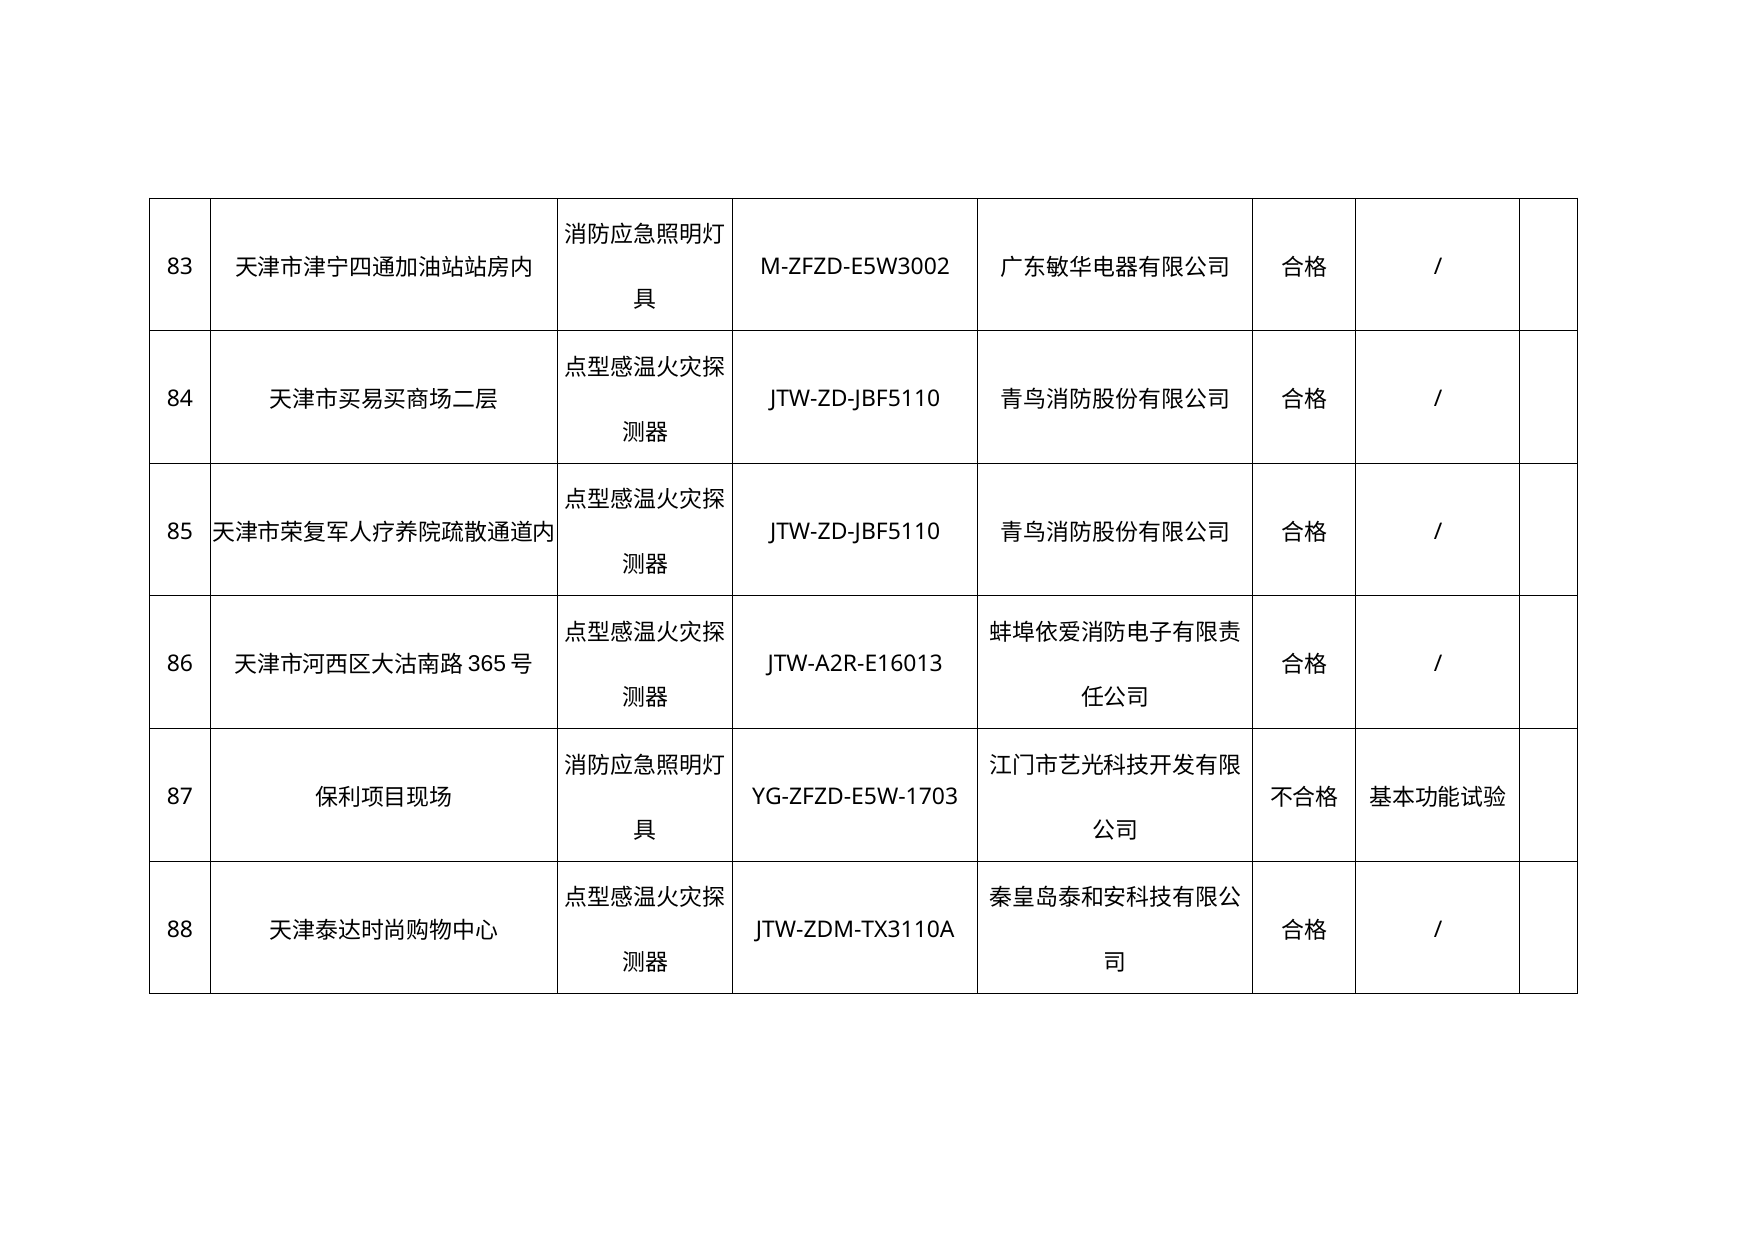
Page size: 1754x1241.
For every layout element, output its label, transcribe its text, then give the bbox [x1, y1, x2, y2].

table_cell 天津市买易买商场二层 [211, 331, 557, 463]
table_cell 合格 [1253, 199, 1355, 330]
table_cell 85 [150, 464, 210, 595]
table_cell 秦皇岛泰和安科技有限公司 [978, 862, 1252, 993]
table_cell 消防应急照明灯具 [558, 729, 732, 861]
table_cell 合格 [1253, 596, 1355, 728]
table_cell / [1356, 862, 1519, 993]
table_cell 广东敏华电器有限公司 [978, 199, 1252, 330]
table_cell 江门市艺光科技开发有限公司 [978, 729, 1252, 861]
table_cell 青鸟消防股份有限公司 [978, 464, 1252, 595]
table_cell 保利项目现场 [211, 729, 557, 861]
table_cell / [1356, 464, 1519, 595]
table_cell 86 [150, 596, 210, 728]
table_cell M-ZFZD-E5W3002 [733, 199, 977, 330]
table_cell 天津市津宁四通加油站站房内 [211, 199, 557, 330]
table_cell 84 [150, 331, 210, 463]
table_cell 点型感温火灾探测器 [558, 596, 732, 728]
table_cell JTW-A2R-E16013 [733, 596, 977, 728]
table_cell JTW-ZD-JBF5110 [733, 331, 977, 463]
table_cell / [1356, 199, 1519, 330]
table_cell 基本功能试验 [1356, 729, 1519, 861]
table_cell 天津市荣复军人疗养院疏散通道内 [211, 464, 557, 595]
table_cell JTW-ZD-JBF5110 [733, 464, 977, 595]
table_cell 消防应急照明灯具 [558, 199, 732, 330]
table_cell [1520, 464, 1577, 595]
table_cell 88 [150, 862, 210, 993]
table_cell YG-ZFZD-E5W-1703 [733, 729, 977, 861]
table_cell JTW-ZDM-TX3110A [733, 862, 977, 993]
table_cell 合格 [1253, 862, 1355, 993]
table_cell 87 [150, 729, 210, 861]
table_cell 蚌埠依爱消防电子有限责任公司 [978, 596, 1252, 728]
table_cell 点型感温火灾探测器 [558, 331, 732, 463]
table_cell 青鸟消防股份有限公司 [978, 331, 1252, 463]
table_cell [1520, 199, 1577, 330]
table_cell / [1356, 596, 1519, 728]
table_cell 天津泰达时尚购物中心 [211, 862, 557, 993]
table_cell / [1356, 331, 1519, 463]
table_cell 天津市河西区大沽南路365号 [211, 596, 557, 728]
table_cell 不合格 [1253, 729, 1355, 861]
table_cell [1520, 331, 1577, 463]
table_cell 点型感温火灾探测器 [558, 464, 732, 595]
table_cell 83 [150, 199, 210, 330]
table_cell 合格 [1253, 331, 1355, 463]
table_cell [1520, 596, 1577, 728]
table_cell 合格 [1253, 464, 1355, 595]
table_cell 点型感温火灾探测器 [558, 862, 732, 993]
table_cell [1520, 862, 1577, 993]
table_cell [1520, 729, 1577, 861]
